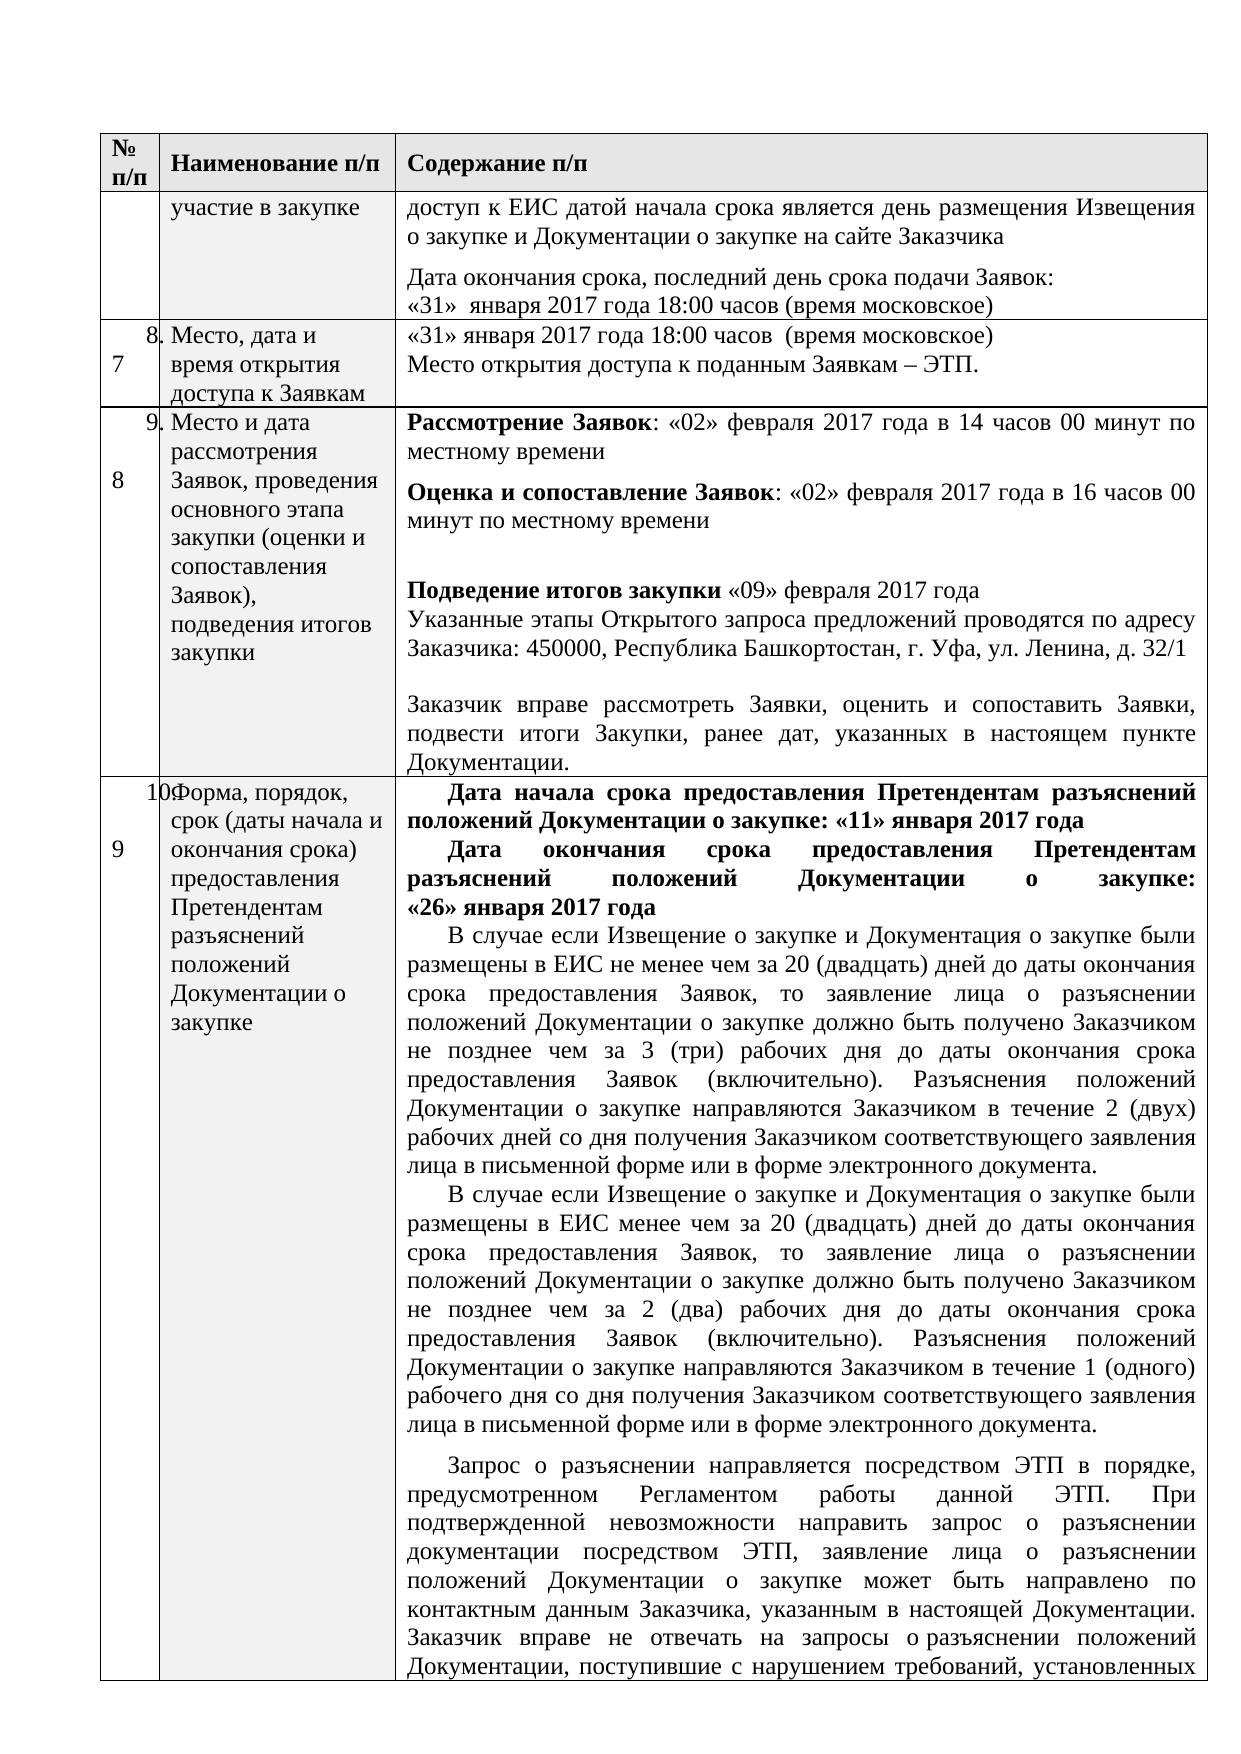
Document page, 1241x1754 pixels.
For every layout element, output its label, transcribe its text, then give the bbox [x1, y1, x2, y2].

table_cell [396, 777, 1207, 1680]
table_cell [160, 777, 395, 1680]
table_cell 9 [101, 777, 159, 1680]
table_header Содержание п/п [396, 134, 1207, 191]
table_cell 6 [101, 192, 159, 319]
table_cell 8 [101, 408, 159, 776]
table_header Наименование п/п [160, 134, 395, 191]
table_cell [396, 192, 1207, 319]
table_cell Рассмотрение Заявок: «02» февраля 2017 года в 14 часов 00 минут по местному времени Оценка и сопоставление Заявок: «02» февраля 2017 года в 16 часов 00 минут по местному времени Подведение итогов закупки «09» февраля 2017 года Указанные этапы Открытого запроса предложений проводятся по адресу Заказчика: 450000, Республика Башкортостан, г. Уфа, ул. Ленина, д. 32/1 Заказчик вправе рассмотреть Заявки, оценить и сопоставить Заявки, подвести итоги Закупки, ранее дат, указанных в настоящем пункте Документации. [396, 408, 1207, 776]
table_cell «31» января 2017 года 18:00 часов (время московское) Место открытия доступа к поданным Заявкам – ЭТП. [396, 320, 1207, 406]
table_cell 7 [101, 320, 159, 406]
table_cell Место и дата рассмотрения Заявок, проведения основного этапа закупки (оценки и сопоставления Заявок), подведения итогов закупки [160, 408, 395, 776]
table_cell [160, 192, 395, 319]
table_cell Место, дата и время открытия доступа к Заявкам [160, 320, 395, 406]
table_header № п/п [101, 134, 159, 191]
